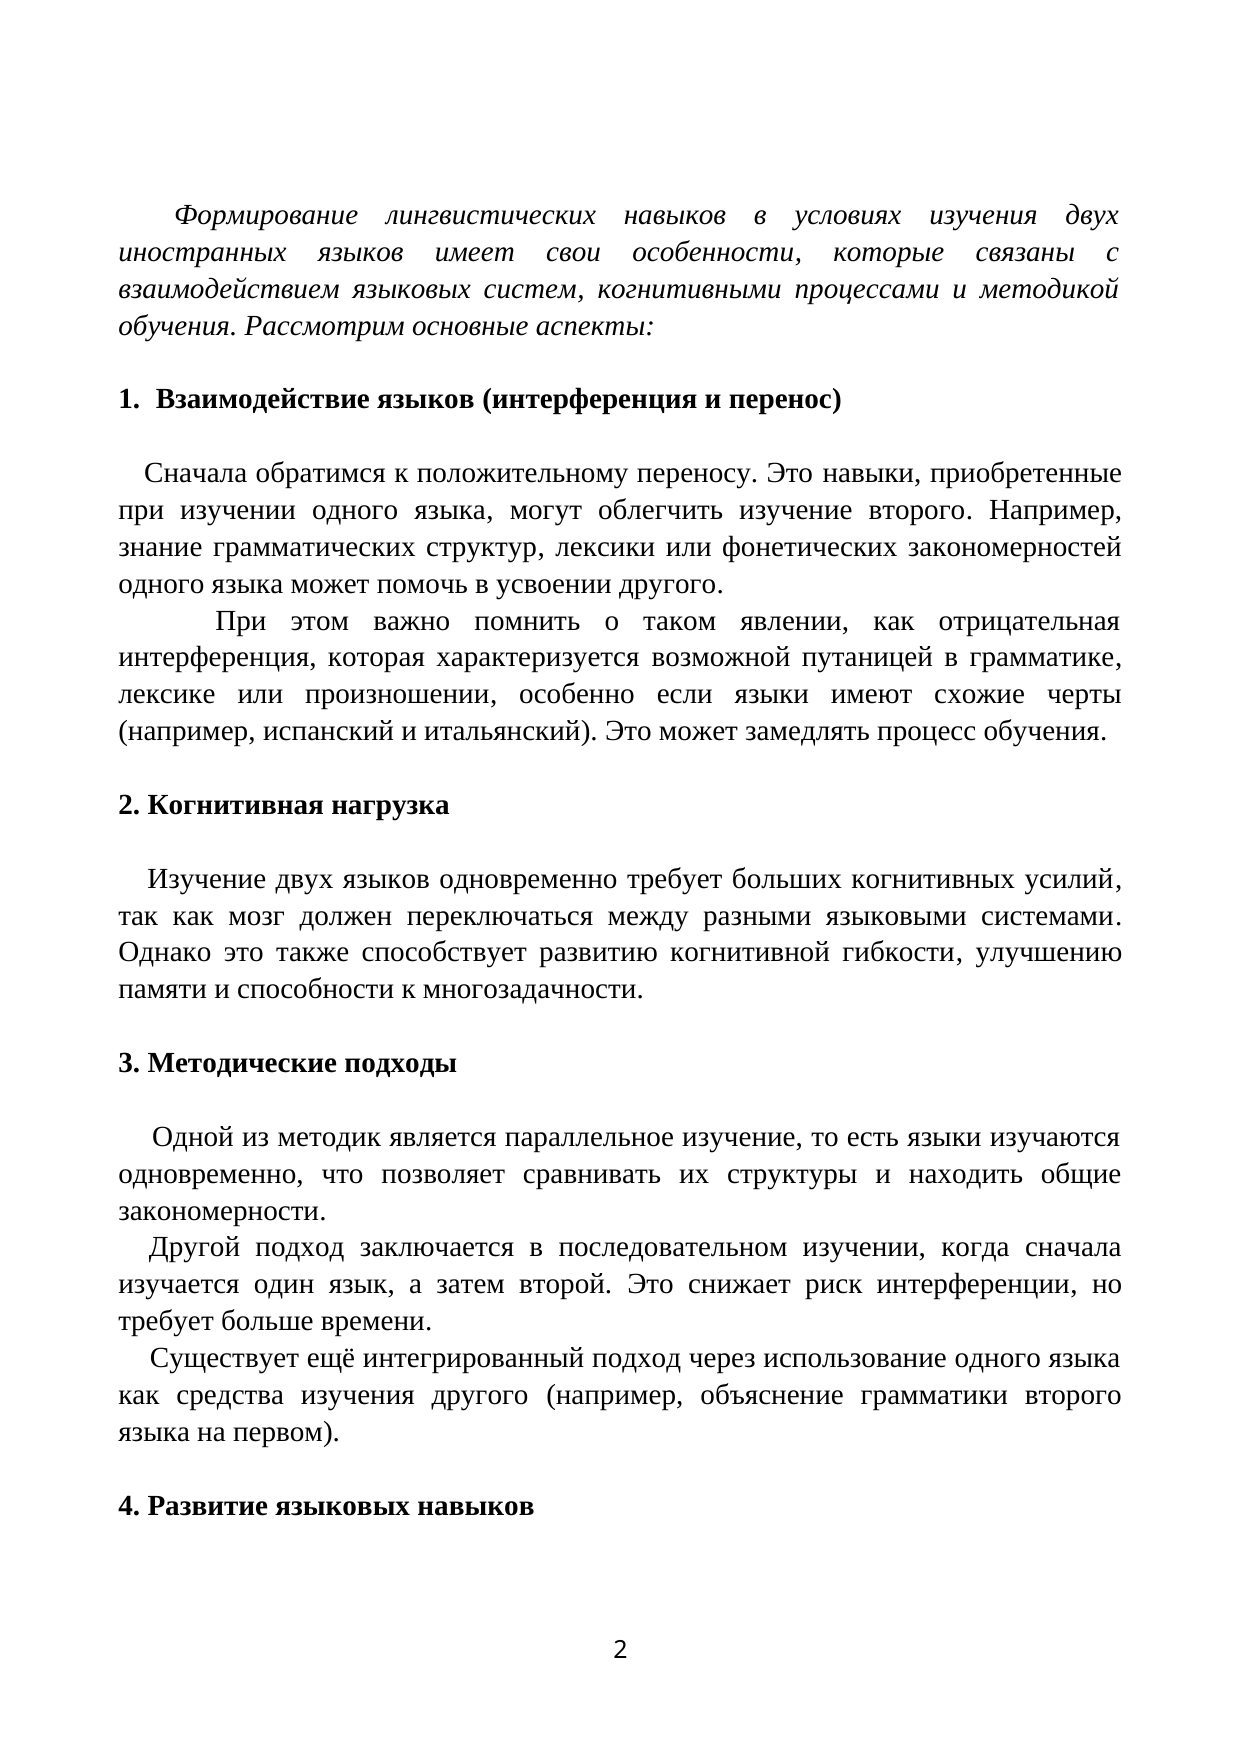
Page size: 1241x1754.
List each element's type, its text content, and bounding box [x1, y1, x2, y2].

text Существует ещё интегрированный подход через использование одного языка как средства изучения другого (например, объяснение грамматики второго языка на первом). [118, 1340, 1122, 1447]
text 3. Методические подходы [118, 1045, 1122, 1079]
text Сначала обратимся к положительному переносу. Это навыки, приобретенные при изучении одного языка, могут облегчить изучение второго. Например, знание грамматических структур, лексики или фонетических закономерностей одного языка может помочь в усвоении другого. [118, 455, 1122, 599]
text Одной из методик является параллельное изучение, то есть языки изучаются одновременно, что позволяет сравнивать их структуры и находить общие закономерности. [118, 1119, 1122, 1226]
text Изучение двух языков одновременно требует больших когнитивных усилий, так как мозг должен переключаться между разными языковыми системами. Однако это также способствует развитию когнитивной гибкости, улучшению памяти и способности к многозадачности. [118, 861, 1122, 1005]
text Формирование лингвистических навыков в условиях изучения двух иностранных языков имеет свои особенности, которые связаны с взаимодействием языковых систем, когнитивными процессами и методикой обучения. Рассмотрим основные аспекты: [118, 197, 1122, 341]
list Взаимодействие языков (интерференция и перенос) [118, 381, 1122, 415]
text 2. Когнитивная нагрузка [118, 787, 1122, 821]
text 4. Развитие языковых навыков [118, 1488, 1122, 1521]
text При этом важно помнить о таком явлении, как отрицательная интерференция, которая характеризуется возможной путаницей в грамматике, лексике или произношении, особенно если языки имеют схожие черты (например, испанский и итальянский). Это может замедлять процесс обучения. [118, 603, 1122, 747]
text Другой подход заключается в последовательном изучении, когда сначала изучается один язык, а затем второй. Это снижает риск интерференции, но требует больше времени. [118, 1229, 1122, 1337]
